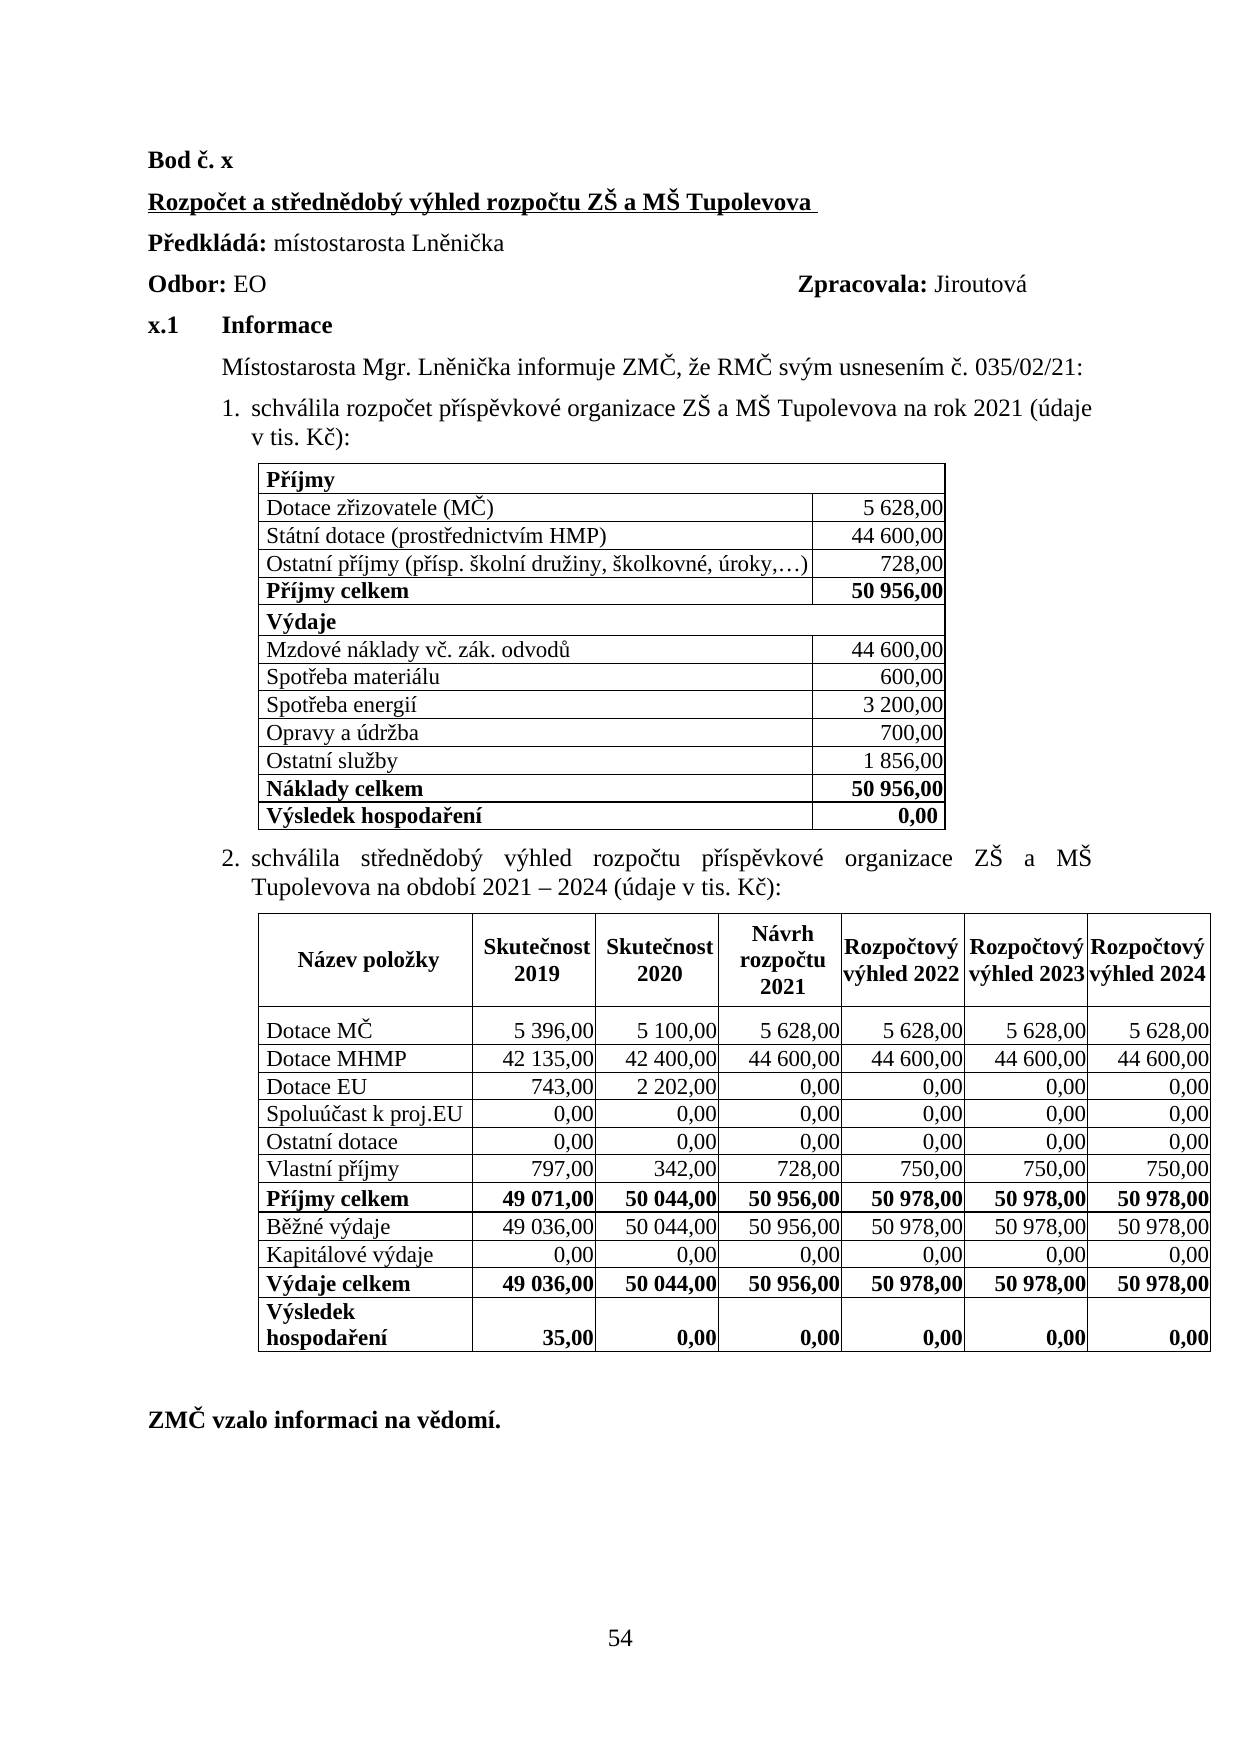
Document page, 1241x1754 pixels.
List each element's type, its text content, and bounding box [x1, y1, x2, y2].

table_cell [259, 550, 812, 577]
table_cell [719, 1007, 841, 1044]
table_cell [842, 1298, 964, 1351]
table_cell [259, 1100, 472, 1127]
text x.1 Informace [148, 310, 1093, 339]
text Místostarosta Mgr. Lněnička informuje ZMČ, že RMČ svým usnesením č. 035/02/21: [148, 352, 1093, 380]
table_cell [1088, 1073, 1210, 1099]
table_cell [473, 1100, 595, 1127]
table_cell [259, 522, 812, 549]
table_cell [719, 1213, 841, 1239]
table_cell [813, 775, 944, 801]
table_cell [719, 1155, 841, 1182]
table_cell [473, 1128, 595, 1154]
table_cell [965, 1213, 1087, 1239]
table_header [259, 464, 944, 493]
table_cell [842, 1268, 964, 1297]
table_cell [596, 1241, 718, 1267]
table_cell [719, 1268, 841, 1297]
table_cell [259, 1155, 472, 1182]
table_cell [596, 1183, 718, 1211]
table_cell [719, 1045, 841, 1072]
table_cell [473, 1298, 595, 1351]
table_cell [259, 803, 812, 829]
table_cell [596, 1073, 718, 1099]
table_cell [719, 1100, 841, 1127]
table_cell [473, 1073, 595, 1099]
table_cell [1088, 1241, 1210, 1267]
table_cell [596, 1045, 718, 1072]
list schválila střednědobý výhled rozpočtu příspěvkové organizace ZŠ a MŠ Tupolevova na období 2021 – 2024 (údaje v tis. Kč): [221, 843, 1093, 900]
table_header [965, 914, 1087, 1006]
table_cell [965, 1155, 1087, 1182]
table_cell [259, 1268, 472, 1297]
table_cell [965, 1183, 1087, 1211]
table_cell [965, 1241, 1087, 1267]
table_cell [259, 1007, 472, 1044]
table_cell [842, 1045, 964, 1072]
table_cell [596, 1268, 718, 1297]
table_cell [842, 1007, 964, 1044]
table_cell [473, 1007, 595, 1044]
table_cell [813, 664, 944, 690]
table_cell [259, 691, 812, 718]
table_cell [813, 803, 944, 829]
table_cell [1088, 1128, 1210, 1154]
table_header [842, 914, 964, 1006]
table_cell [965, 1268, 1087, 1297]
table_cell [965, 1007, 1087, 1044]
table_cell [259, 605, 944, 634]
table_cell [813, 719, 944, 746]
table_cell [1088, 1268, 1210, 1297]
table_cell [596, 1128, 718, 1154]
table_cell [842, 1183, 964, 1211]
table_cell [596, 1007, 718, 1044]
text ZMČ vzalo informaci na vědomí. [148, 1405, 1093, 1434]
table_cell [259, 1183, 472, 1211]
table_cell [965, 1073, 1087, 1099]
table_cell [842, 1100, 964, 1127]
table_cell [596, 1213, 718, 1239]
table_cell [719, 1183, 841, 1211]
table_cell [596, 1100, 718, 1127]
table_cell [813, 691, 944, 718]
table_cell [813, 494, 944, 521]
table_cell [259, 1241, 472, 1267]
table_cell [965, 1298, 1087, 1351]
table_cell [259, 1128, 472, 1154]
text Odbor: EO Zpracovala: Jiroutová [148, 269, 1093, 298]
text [148, 145, 1093, 174]
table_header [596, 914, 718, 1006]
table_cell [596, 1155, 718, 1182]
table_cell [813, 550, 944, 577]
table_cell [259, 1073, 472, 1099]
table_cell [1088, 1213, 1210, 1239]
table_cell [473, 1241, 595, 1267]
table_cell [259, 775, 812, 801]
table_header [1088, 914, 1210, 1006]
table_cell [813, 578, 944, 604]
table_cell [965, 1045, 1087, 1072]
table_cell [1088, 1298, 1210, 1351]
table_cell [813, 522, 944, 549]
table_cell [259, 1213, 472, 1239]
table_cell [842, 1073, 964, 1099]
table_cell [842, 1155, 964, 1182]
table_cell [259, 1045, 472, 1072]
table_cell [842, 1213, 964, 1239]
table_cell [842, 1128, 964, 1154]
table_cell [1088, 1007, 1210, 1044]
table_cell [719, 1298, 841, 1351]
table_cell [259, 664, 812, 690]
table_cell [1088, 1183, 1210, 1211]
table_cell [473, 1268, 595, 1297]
text Předkládá: místostarosta Lněnička [148, 228, 1093, 257]
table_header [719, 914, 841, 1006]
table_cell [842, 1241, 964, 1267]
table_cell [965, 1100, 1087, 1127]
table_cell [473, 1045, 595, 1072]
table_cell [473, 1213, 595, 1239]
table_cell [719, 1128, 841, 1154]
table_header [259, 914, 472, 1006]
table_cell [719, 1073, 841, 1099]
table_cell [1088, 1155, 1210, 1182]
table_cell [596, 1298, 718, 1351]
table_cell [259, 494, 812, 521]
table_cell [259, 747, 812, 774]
list schválila rozpočet příspěvkové organizace ZŠ a MŠ Tupolevova na rok 2021 (údaje v tis. Kč): [221, 393, 1093, 450]
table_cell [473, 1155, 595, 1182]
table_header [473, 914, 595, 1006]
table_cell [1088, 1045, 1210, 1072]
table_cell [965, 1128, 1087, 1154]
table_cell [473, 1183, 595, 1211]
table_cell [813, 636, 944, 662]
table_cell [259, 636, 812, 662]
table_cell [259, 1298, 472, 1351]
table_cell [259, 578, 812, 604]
subtitle Rozpočet a střednědobý výhled rozpočtu ZŠ a MŠ Tupolevova [148, 187, 1093, 215]
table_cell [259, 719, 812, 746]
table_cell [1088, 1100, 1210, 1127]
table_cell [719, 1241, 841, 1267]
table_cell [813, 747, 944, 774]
